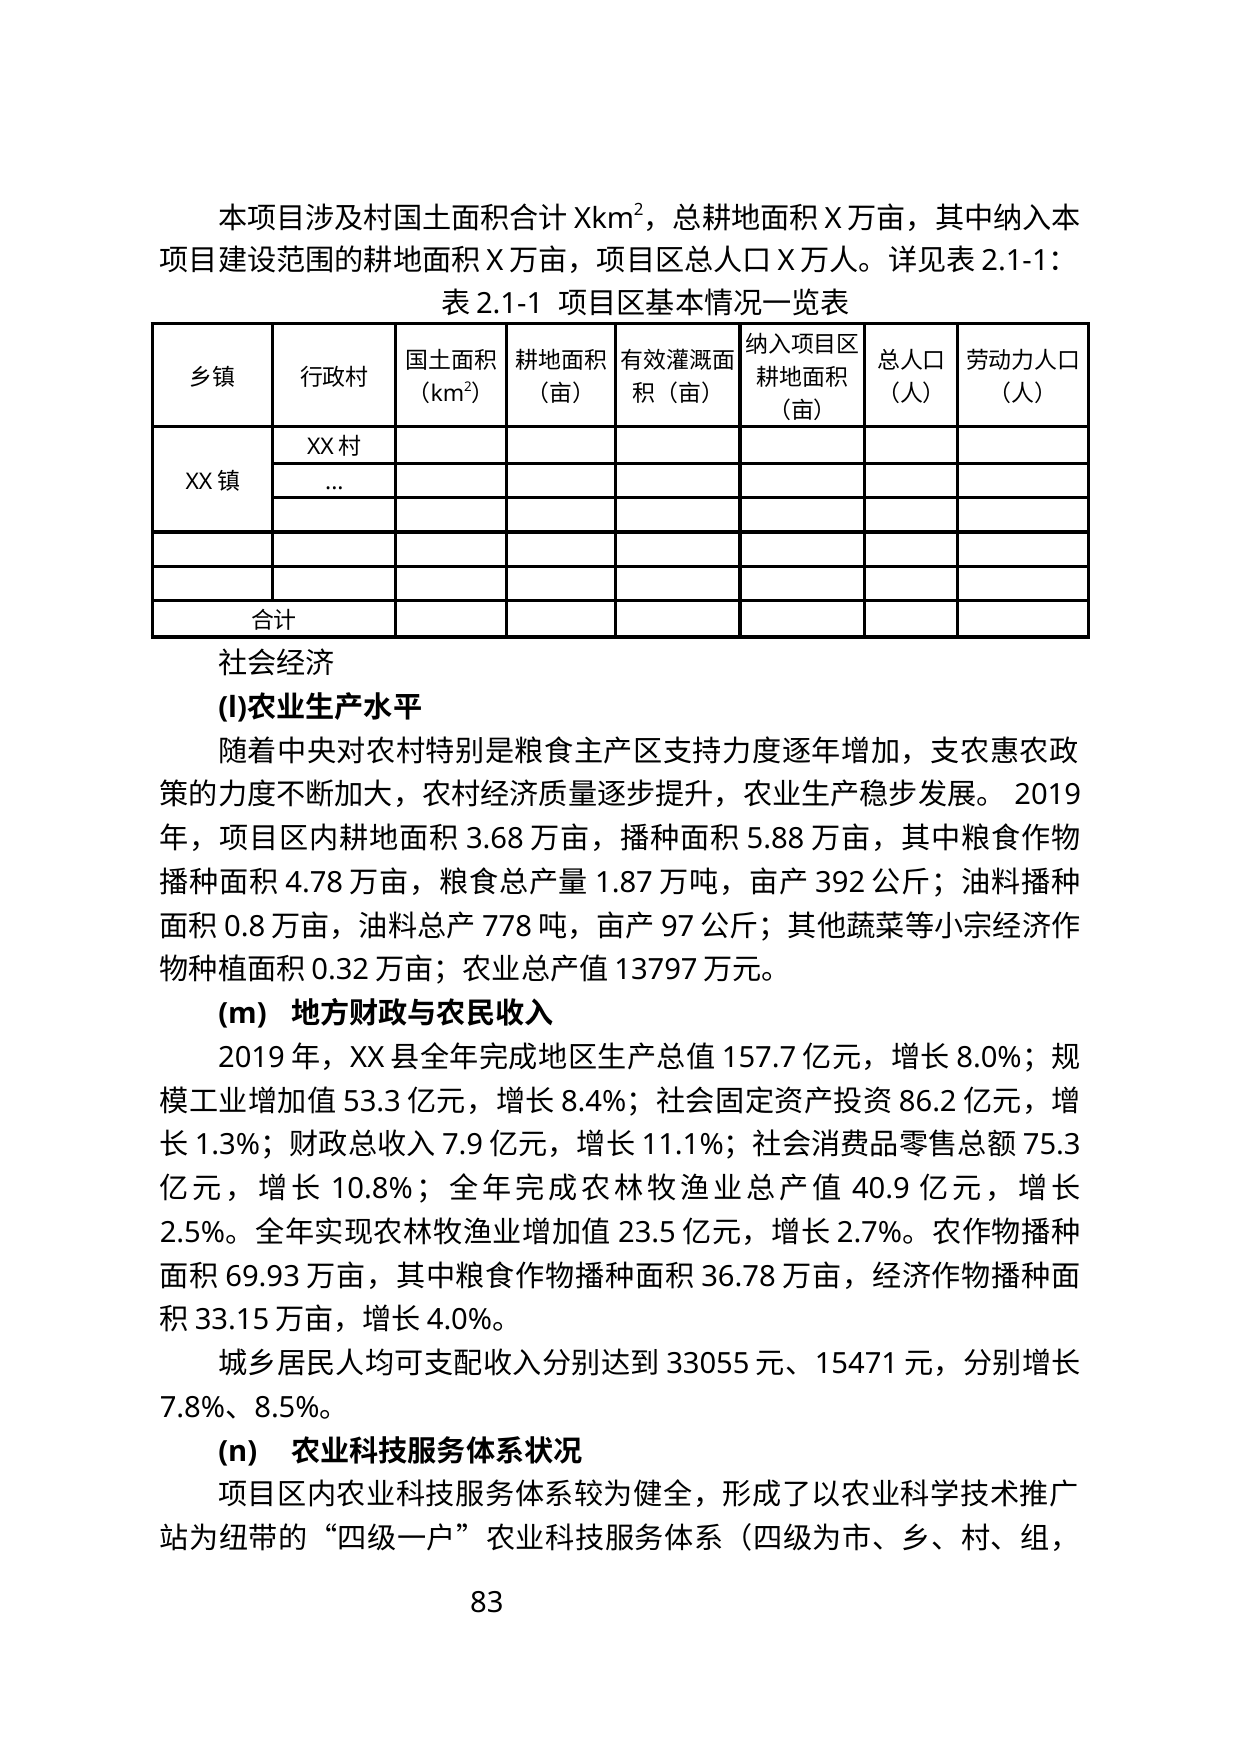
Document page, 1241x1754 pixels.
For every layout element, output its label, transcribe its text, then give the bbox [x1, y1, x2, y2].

text 本项目涉及村国土面积合计Xkm2，总耕地面积X万亩，其中纳入本项目建设范围的耕地面积X万亩，项目区总人口X万人。详见表2.1-1： [159, 195, 1081, 278]
table_cell [397, 465, 505, 496]
table_cell [959, 568, 1087, 599]
table_header 行政村 [274, 325, 394, 425]
table_cell [959, 499, 1087, 530]
table_cell [508, 428, 614, 462]
table_cell [959, 428, 1087, 462]
table_header 总人口（人） [866, 325, 956, 425]
list 地方财政与农民收入 [159, 988, 1081, 1032]
table_header 国土面积（km2） [397, 325, 505, 425]
table_cell [274, 499, 394, 530]
table_cell [617, 534, 738, 565]
table_cell [274, 534, 394, 565]
table_cell [866, 465, 956, 496]
text 社会经济 [159, 639, 1081, 682]
table_cell [959, 534, 1087, 565]
table_cell [866, 602, 956, 635]
table_header 有效灌溉面积（亩） [617, 325, 738, 425]
list 农业科技服务体系状况 [159, 1426, 1081, 1470]
table_cell [397, 602, 505, 635]
table_cell [866, 428, 956, 462]
text 2019年，XX县全年完成地区生产总值157.7亿元，增长8.0%；规模工业增加值53.3亿元，增长8.4%；社会固定资产投资86.2亿元，增长1.3%；财政总收入7.9亿元，增长11.1%；社会消费品零售总额75.3亿元，增长10.8%；全年完成农林牧渔业总产值40.9亿元，增长2.5%。全年实现农林牧渔业增加值23.5亿元，增长2.7%。农作物播种面积69.93万亩，其中粮食作物播种面积36.78万亩，经济作物播种面积33.15万亩，增长4.0%。 [159, 1032, 1081, 1338]
table_cell [397, 428, 505, 462]
table_cell [866, 534, 956, 565]
table_cell ... [274, 465, 394, 496]
table_cell [617, 428, 738, 462]
text 表2.1-1 项目区基本情况一览表 [159, 278, 1081, 322]
table_cell [742, 428, 863, 462]
table_cell [866, 568, 956, 599]
table_cell [617, 465, 738, 496]
table_cell [866, 499, 956, 530]
table_cell [617, 499, 738, 530]
table_cell [397, 534, 505, 565]
table_cell [154, 534, 271, 565]
table_cell [508, 568, 614, 599]
table_cell [742, 499, 863, 530]
table_cell [397, 568, 505, 599]
table_cell [508, 499, 614, 530]
table_cell [508, 534, 614, 565]
table_header 乡镇 [154, 325, 271, 425]
table_cell [742, 465, 863, 496]
table_cell [742, 602, 863, 635]
table_header 耕地面积（亩） [508, 325, 614, 425]
table_cell [959, 602, 1087, 635]
table_cell [617, 602, 738, 635]
text 随着中央对农村特别是粮食主产区支持力度逐年增加，支农惠农政策的力度不断加大，农村经济质量逐步提升，农业生产稳步发展。 2019年，项目区内耕地面积3.68万亩，播种面积5.88万亩，其中粮食作物播种面积4.78万亩，粮食总产量1.87万吨，亩产392公斤；油料播种面积0.8万亩，油料总产778吨，亩产97公斤；其他蔬菜等小宗经济作物种植面积0.32万亩；农业总产值13797万元。 [159, 726, 1081, 988]
table_cell [742, 568, 863, 599]
list 农业生产水平 [159, 682, 1081, 726]
table_cell 合计 [154, 602, 394, 635]
table_cell [617, 568, 738, 599]
table_cell [508, 602, 614, 635]
table_cell [397, 499, 505, 530]
table_cell [508, 465, 614, 496]
table_cell [274, 568, 394, 599]
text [159, 1470, 1081, 1557]
table_cell [959, 465, 1087, 496]
table_cell [742, 534, 863, 565]
table_header 纳入项目区耕地面积（亩） [742, 325, 863, 425]
table_cell XX村 [274, 428, 394, 462]
text 城乡居民人均可支配收入分别达到33055元、15471元，分别增长7.8%、8.5%。 [159, 1338, 1081, 1426]
table_header 劳动力人口（人） [959, 325, 1087, 425]
table_cell XX镇 [154, 428, 271, 530]
table_cell [154, 568, 271, 599]
